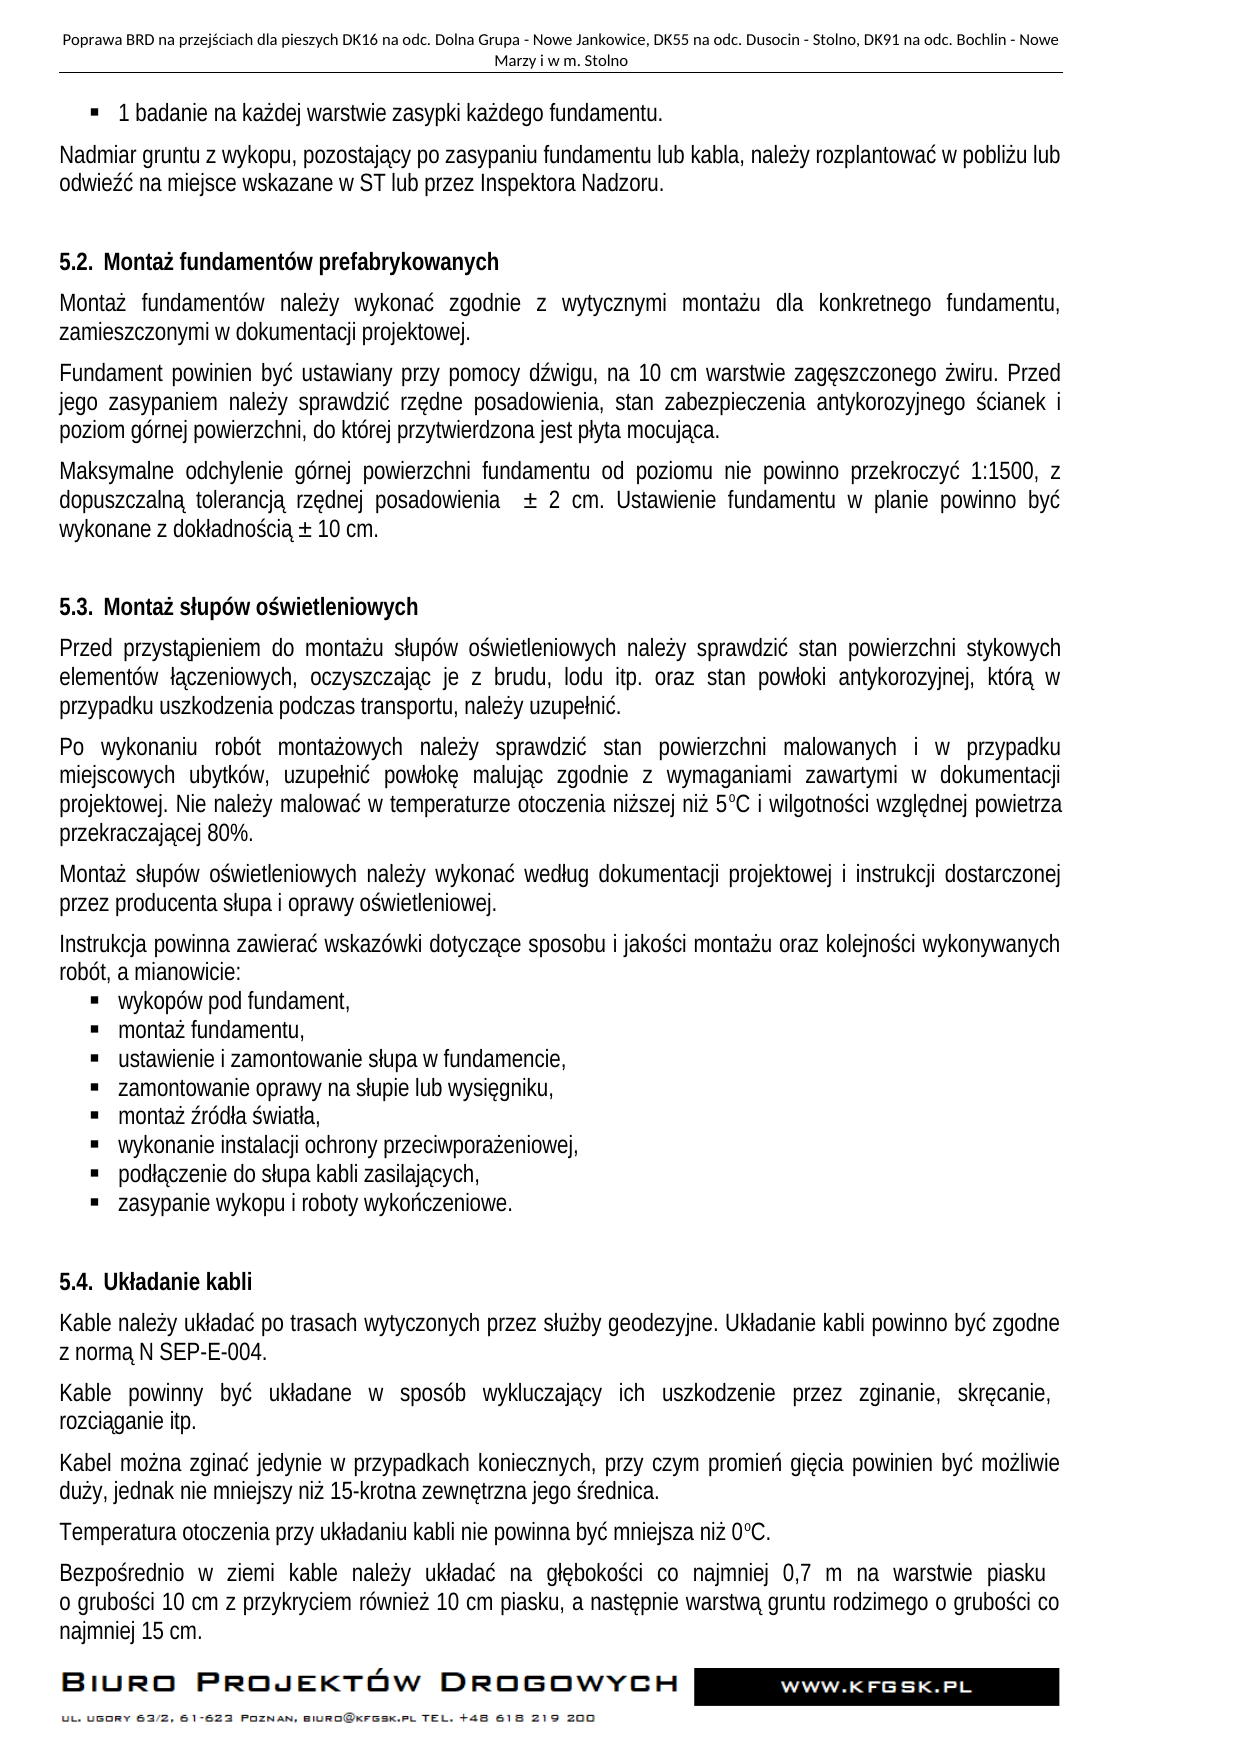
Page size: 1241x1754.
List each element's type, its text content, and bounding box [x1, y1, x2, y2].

text 1 badanie na każdej warstwie zasypki każdego fundamentu. [89, 98, 1063, 127]
text Temperatura otoczenia przy układaniu kabli nie powinna być mniejsza niż 0oC. [59, 1517, 1063, 1546]
text Po wykonaniu robót montażowych należy sprawdzić stan powierzchni malowanych i w przypadku miejscowych ubytków, uzupełnić powłokę malując zgodnie z wymaganiami zawartymi w dokumentacji projektowej. Nie należy malować w temperaturze otoczenia niższej niż 5oC i wilgotności względnej powietrza przekraczającej 80%. [59, 732, 1063, 846]
text Kable należy układać po trasach wytyczonych przez służby geodezyjne. Układanie kabli powinno być zgodne z normą N SEP-E-004. [59, 1308, 1063, 1365]
subtitle Montaż słupów oświetleniowych [59, 592, 1063, 621]
text Przed przystąpieniem do montażu słupów oświetleniowych należy sprawdzić stan powierzchni stykowych elementów łączeniowych, oczyszczając je z brudu, lodu itp. oraz stan powłoki antykorozyjnej, którą w przypadku uszkodzenia podczas transportu, należy uzupełnić. [59, 633, 1063, 719]
text Maksymalne odchylenie górnej powierzchni fundamentu od poziomu nie powinno przekroczyć 1:1500, z dopuszczalną tolerancją rzędnej posadowienia ± . Ustawienie fundamentu w planie powinno być wykonane z dokładnością ± . [59, 456, 1063, 542]
picture [59, 1668, 1063, 1725]
text Kabel można zginać jedynie w przypadkach koniecznych, przy czym promień gięcia powinien być możliwie duży, jednak nie mniejszy niż 15-krotna zewnętrzna jego średnica. [59, 1447, 1063, 1505]
text zasypanie wykopu i roboty wykończeniowe. [89, 1188, 1063, 1217]
text wykonanie instalacji ochrony przeciwporażeniowej, [89, 1130, 1063, 1159]
text Kable powinny być układane w sposób wykluczający ich uszkodzenie przez zginanie, skręcanie, rozciąganie itp. [59, 1378, 1063, 1435]
text ustawienie i zamontowanie słupa w fundamencie, [89, 1044, 1063, 1072]
text podłączenie do słupa kabli zasilających, [89, 1159, 1063, 1188]
text Instrukcja powinna zawierać wskazówki dotyczące sposobu i jakości montażu oraz kolejności wykonywanych robót, a mianowicie: [59, 929, 1063, 986]
text Bezpośrednio w ziemi kable należy układać na głębokości co najmniej na warstwie piasku o grubości z przykryciem również piasku, a następnie warstwą gruntu rodzimego o grubości co najmniej . [59, 1558, 1063, 1644]
text Montaż fundamentów należy wykonać zgodnie z wytycznymi montażu dla konkretnego fundamentu, zamieszczonymi w dokumentacji projektowej. [59, 288, 1063, 345]
subtitle Montaż fundamentów prefabrykowanych [59, 247, 1063, 276]
text Montaż słupów oświetleniowych należy wykonać według dokumentacji projektowej i instrukcji dostarczonej przez producenta słupa i oprawy oświetleniowej. [59, 859, 1063, 916]
text Nadmiar gruntu z wykopu, pozostający po zasypaniu fundamentu lub kabla, należy rozplantować w pobliżu lub odwieźć na miejsce wskazane w ST lub przez Inspektora Nadzoru. [59, 139, 1063, 197]
subtitle Układanie kabli [59, 1267, 1063, 1295]
text wykopów pod fundament, [89, 986, 1063, 1015]
text montaż fundamentu, [89, 1015, 1063, 1044]
text zamontowanie oprawy na słupie lub wysięgniku, [89, 1072, 1063, 1101]
text montaż źródła światła, [89, 1101, 1063, 1130]
text Fundament powinien być ustawiany przy pomocy dźwigu, na warstwie zagęszczonego żwiru. Przed jego zasypaniem należy sprawdzić rzędne posadowienia, stan zabezpieczenia antykorozyjnego ścianek i poziom górnej powierzchni, do której przytwierdzona jest płyta mocująca. [59, 358, 1063, 444]
